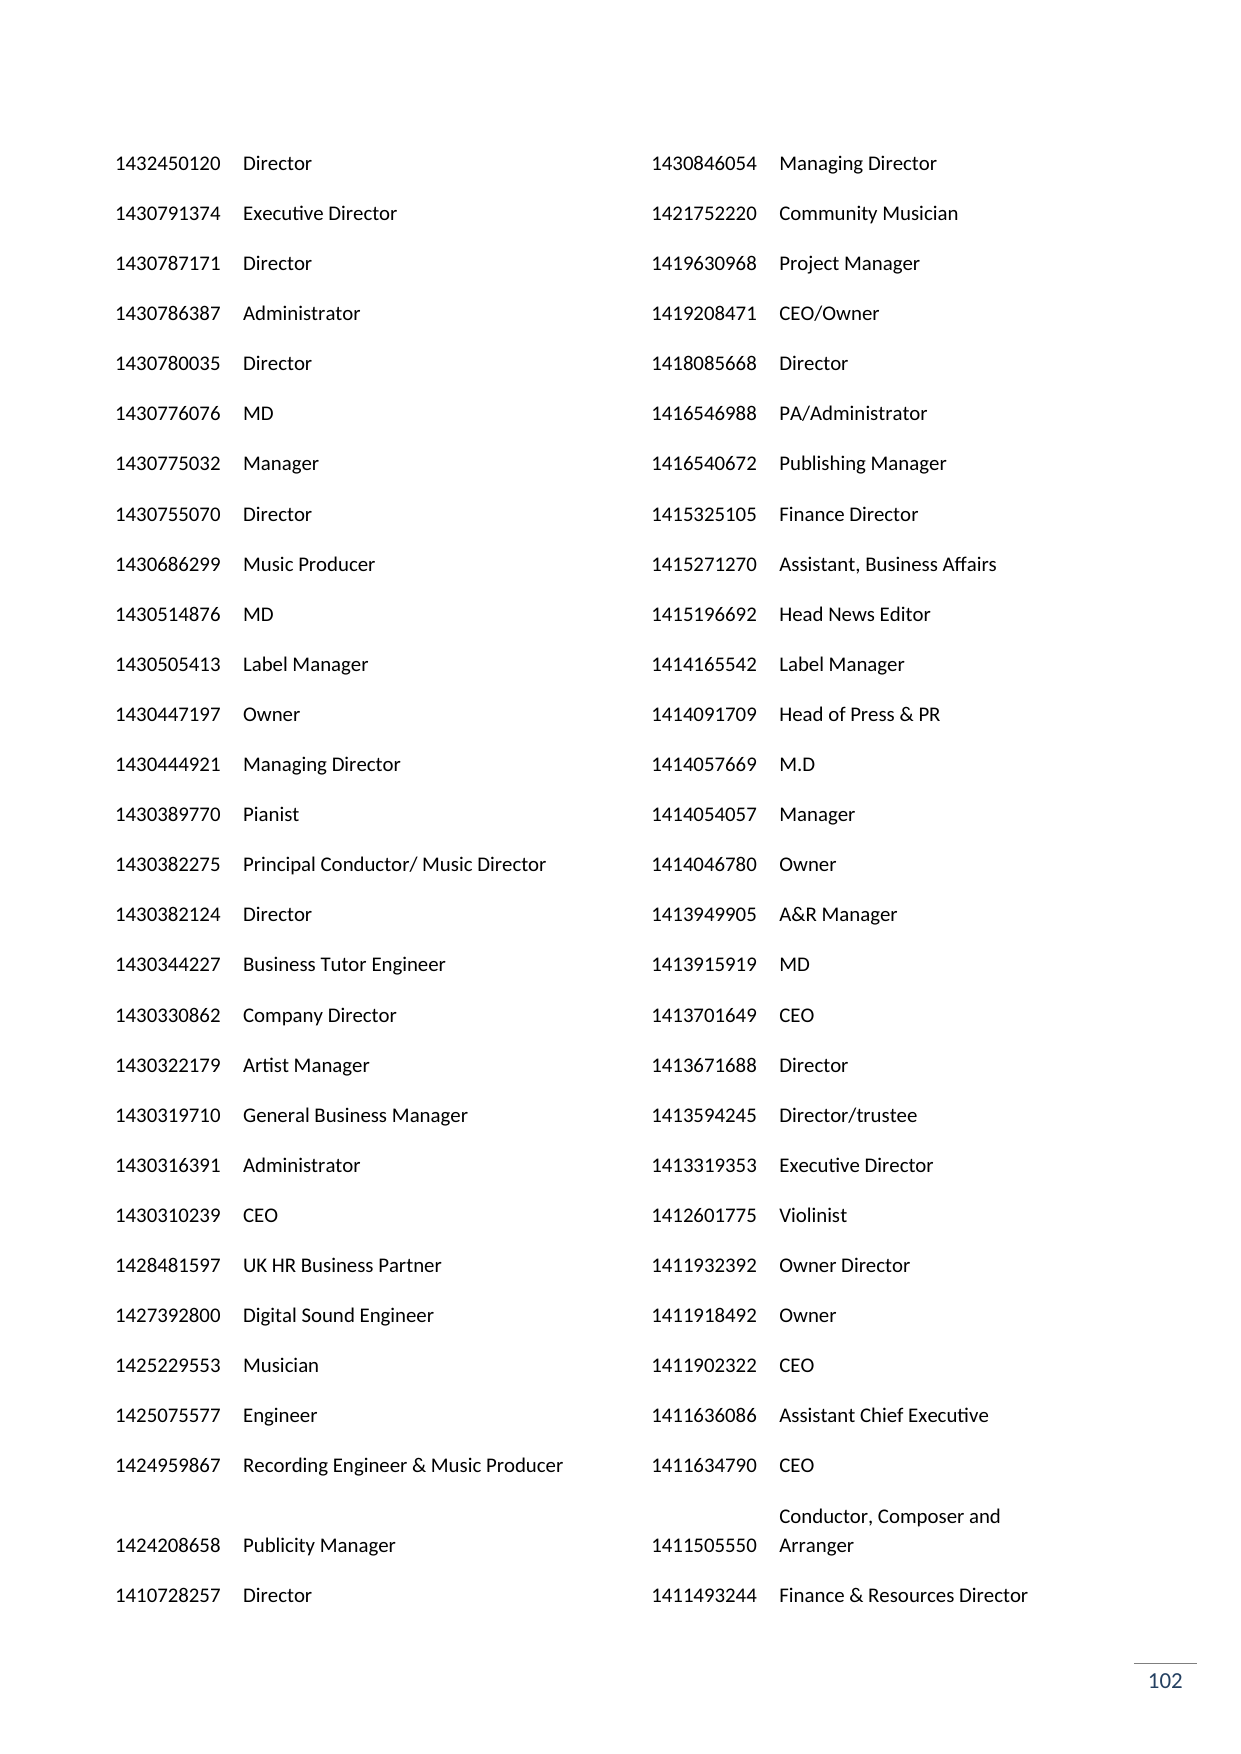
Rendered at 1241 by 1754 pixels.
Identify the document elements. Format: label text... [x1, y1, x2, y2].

table_cell 1430786387 [76, 300, 232, 350]
table_cell 1411902322 [576, 1353, 768, 1403]
table_cell Company Director [232, 1002, 576, 1052]
table_cell Director [768, 350, 1063, 401]
table_cell Violinist [768, 1202, 1063, 1252]
table_cell 1425075577 [76, 1403, 232, 1453]
table_cell 1430787171 [76, 250, 232, 300]
table_cell 1430846054 [576, 150, 768, 200]
table_cell Managing Director [768, 150, 1063, 200]
table_cell Head of Press & PR [768, 701, 1063, 751]
table_cell Project Manager [768, 250, 1063, 300]
table_cell Publishing Manager [768, 451, 1063, 501]
table_cell PA/Administrator [768, 401, 1063, 451]
table_cell Owner Director [768, 1252, 1063, 1302]
table_cell Head News Editor [768, 601, 1063, 651]
table_cell 1430780035 [76, 350, 232, 401]
table_cell CEO/Owner [768, 300, 1063, 350]
table_cell 1430389770 [76, 801, 232, 851]
table_cell Executive Director [768, 1152, 1063, 1202]
table_cell Director [232, 150, 576, 200]
table_cell 1411636086 [576, 1403, 768, 1453]
table_cell 1416540672 [576, 451, 768, 501]
table_cell Finance & Resources Director [768, 1582, 1063, 1632]
table_cell 1425229553 [76, 1353, 232, 1403]
table_cell Director [232, 1582, 576, 1632]
table_cell Principal Conductor/ Music Director [232, 851, 576, 902]
table_cell Engineer [232, 1403, 576, 1453]
table_cell Director [232, 250, 576, 300]
table_cell MD [232, 601, 576, 651]
table_cell 1413915919 [576, 952, 768, 1002]
table_cell Executive Director [232, 200, 576, 250]
table_cell 1430791374 [76, 200, 232, 250]
table_cell Director [232, 501, 576, 551]
table_cell Director [232, 902, 576, 952]
table_cell 1430447197 [76, 701, 232, 751]
table_cell 1413701649 [576, 1002, 768, 1052]
table_cell Director [768, 1052, 1063, 1102]
table_cell 1430686299 [76, 551, 232, 601]
table_cell Manager [768, 801, 1063, 851]
table_cell 1416546988 [576, 401, 768, 451]
table_cell 1415325105 [576, 501, 768, 551]
table_cell 1411634790 [576, 1453, 768, 1503]
table_cell 1430444921 [76, 751, 232, 801]
table_cell 1430505413 [76, 651, 232, 701]
table_cell Assistant, Business Affairs [768, 551, 1063, 601]
table_cell Label Manager [768, 651, 1063, 701]
table_cell UK HR Business Partner [232, 1252, 576, 1302]
table_cell Label Manager [232, 651, 576, 701]
table_cell 1430310239 [76, 1202, 232, 1252]
table_cell 1421752220 [576, 200, 768, 250]
table_cell MD [232, 401, 576, 451]
table_cell 1427392800 [76, 1303, 232, 1352]
table_cell Managing Director [232, 751, 576, 801]
table_cell 1424959867 [76, 1453, 232, 1503]
table_cell CEO [232, 1202, 576, 1252]
table_cell 1410728257 [76, 1582, 232, 1632]
table_cell Owner [768, 851, 1063, 902]
table_cell Digital Sound Engineer [232, 1303, 576, 1352]
table_cell 1414057669 [576, 751, 768, 801]
table_cell Owner [232, 701, 576, 751]
table_cell 1411493244 [576, 1582, 768, 1632]
table_cell Musician [232, 1353, 576, 1403]
table_cell 1430344227 [76, 952, 232, 1002]
table_cell M.D [768, 751, 1063, 801]
table_cell 1414046780 [576, 851, 768, 902]
table_cell Pianist [232, 801, 576, 851]
table_cell 1430776076 [76, 401, 232, 451]
table_cell CEO [768, 1353, 1063, 1403]
table_cell Music Producer [232, 551, 576, 601]
table_cell CEO [768, 1453, 1063, 1503]
table_cell Director/trustee [768, 1102, 1063, 1152]
table_cell 1424208658 [76, 1503, 232, 1582]
table_cell 1430514876 [76, 601, 232, 651]
table_cell 1430322179 [76, 1052, 232, 1102]
table_cell 1412601775 [576, 1202, 768, 1252]
table_cell 1428481597 [76, 1252, 232, 1302]
table_cell 1414165542 [576, 651, 768, 701]
table_cell 1414054057 [576, 801, 768, 851]
table_cell 1418085668 [576, 350, 768, 401]
table_cell Manager [232, 451, 576, 501]
table_cell 1430755070 [76, 501, 232, 551]
table_cell 1430319710 [76, 1102, 232, 1152]
table_cell MD [768, 952, 1063, 1002]
table_cell 1419630968 [576, 250, 768, 300]
table_cell 1430382124 [76, 902, 232, 952]
table_cell 1415196692 [576, 601, 768, 651]
table_cell Conductor, Composer and Arranger [768, 1503, 1063, 1582]
table_cell Community Musician [768, 200, 1063, 250]
table_cell A&R Manager [768, 902, 1063, 952]
table_cell 1413949905 [576, 902, 768, 952]
table_cell General Business Manager [232, 1102, 576, 1152]
table_cell 1414091709 [576, 701, 768, 751]
table_cell CEO [768, 1002, 1063, 1052]
table_cell Business Tutor Engineer [232, 952, 576, 1002]
table_cell Finance Director [768, 501, 1063, 551]
table_cell 1411932392 [576, 1252, 768, 1302]
table_cell 1430330862 [76, 1002, 232, 1052]
table_cell Director [232, 350, 576, 401]
table_cell 1411918492 [576, 1303, 768, 1352]
table_cell 1419208471 [576, 300, 768, 350]
table_cell 1413319353 [576, 1152, 768, 1202]
table_cell 1430316391 [76, 1152, 232, 1202]
table_cell 1415271270 [576, 551, 768, 601]
table_cell 1413594245 [576, 1102, 768, 1152]
table_cell 1411505550 [576, 1503, 768, 1582]
table_cell 1430382275 [76, 851, 232, 902]
table_cell Recording Engineer & Music Producer [232, 1453, 576, 1503]
table_cell Publicity Manager [232, 1503, 576, 1582]
table_cell Assistant Chief Executive [768, 1403, 1063, 1453]
table_cell 1430775032 [76, 451, 232, 501]
table_cell 1432450120 [76, 150, 232, 200]
table_cell 1413671688 [576, 1052, 768, 1102]
table_cell Administrator [232, 1152, 576, 1202]
table_cell Owner [768, 1303, 1063, 1352]
table_cell Artist Manager [232, 1052, 576, 1102]
table_cell Administrator [232, 300, 576, 350]
